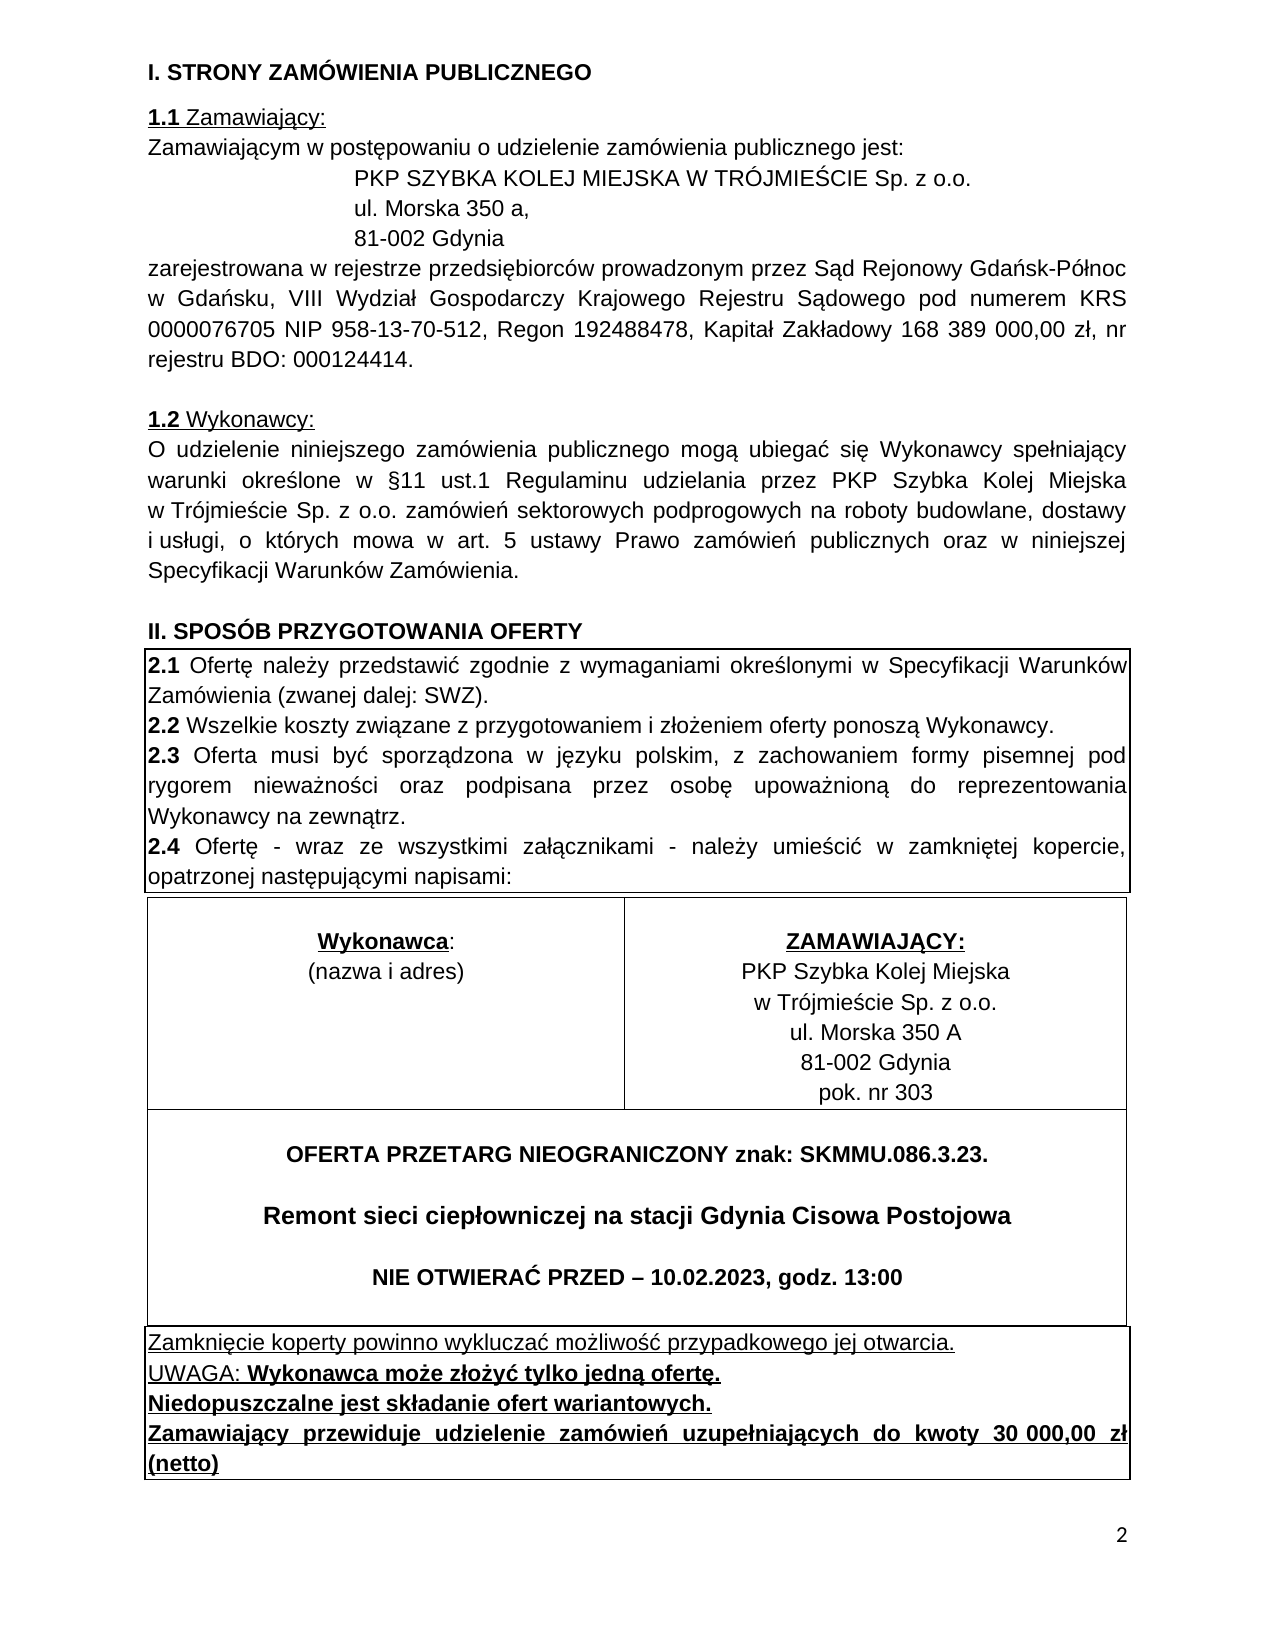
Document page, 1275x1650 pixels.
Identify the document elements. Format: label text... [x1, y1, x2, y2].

text Zamawiający przewiduje udzielenie zamówień uzupełniających do kwoty 30 000,00 zł (netto) [146, 1416, 1129, 1479]
text zarejestrowana w rejestrze przedsiębiorców prowadzonym przez Sąd Rejonowy Gdańsk-Północ w Gdańsku, VIII Wydział Gospodarczy Krajowego Rejestru Sądowego pod numerem KRS 0000076705 NIP 958-13-70-512, Regon 192488478, Kapitał Zakładowy 168 389 000,00 zł, nr rejestru BDO: 000124414. [148, 255, 1127, 372]
text 81-002 Gdynia [354, 225, 1127, 251]
text 1.2 Wykonawcy: [148, 406, 1127, 433]
text ul. Morska , [354, 195, 1127, 221]
text Zamawiającym w postępowaniu o udzielenie zamówienia publicznego jest: [148, 134, 1127, 161]
table_header ZAMAWIAJĄCY: PKP Szybka Kolej Miejska w Trójmieście Sp. z o.o. ul. Morska 350 A 81-002 Gdynia pok. nr 303 [625, 898, 1126, 1109]
text Zamknięcie koperty powinno wykluczać możliwość przypadkowego jej otwarcia. [146, 1327, 1129, 1356]
text II. SPOSÓB PRZYGOTOWANIA OFERTY [148, 618, 1127, 644]
table_cell OFERTA PRZETARG NIEOGRANICZONY znak: SKMMU.086.3.23. Remont sieci ciepłowniczej na stacji Gdynia Cisowa Postojowa NIE OTWIERAĆ PRZED – 10.02.2023, godz. 13:00 [148, 1110, 1126, 1325]
table_header Wykonawca: (nazwa i adres) [148, 898, 624, 1109]
text I. STRONY ZAMÓWIENIA PUBLICZNEGO [148, 59, 1127, 85]
text 1.1 Zamawiający: [148, 104, 1127, 131]
text UWAGA: Wykonawca może złożyć tylko jedną ofertę. [146, 1356, 1129, 1386]
text 2.1 Ofertę należy przedstawić zgodnie z wymaganiami określonymi w Specyfikacji Warunków Zamówienia (zwanej dalej: SWZ). [146, 650, 1129, 708]
text 2.2 Wszelkie koszty związane z przygotowaniem i złożeniem oferty ponoszą Wykonawcy. [146, 708, 1129, 738]
text Niedopuszczalne jest składanie ofert wariantowych. [146, 1386, 1129, 1416]
text PKP SZYBKA KOLEJ MIEJSKA W TRÓJMIEŚCIE Sp. z o.o. [354, 164, 1127, 191]
text 2.3 Oferta musi być sporządzona w języku polskim, z zachowaniem formy pisemnej pod rygorem nieważności oraz podpisana przez osobę upoważnioną do reprezentowania Wykonawcy na zewnątrz. [146, 738, 1129, 829]
text O udzielenie niniejszego zamówienia publicznego mogą ubiegać się Wykonawcy spełniający warunki określone w §11 ust.1 Regulaminu udzielania przez PKP Szybka Kolej Miejska w Trójmieście Sp. z o.o. zamówień sektorowych podprogowych na roboty budowlane, dostawy i usługi, o których mowa w art. 5 ustawy Prawo zamówień publicznych oraz w niniejszej Specyfikacji Warunków Zamówienia. [148, 436, 1127, 584]
text 2.4 Ofertę - wraz ze wszystkimi załącznikami - należy umieścić w zamkniętej kopercie, opatrzonej następującymi napisami: [146, 829, 1129, 892]
